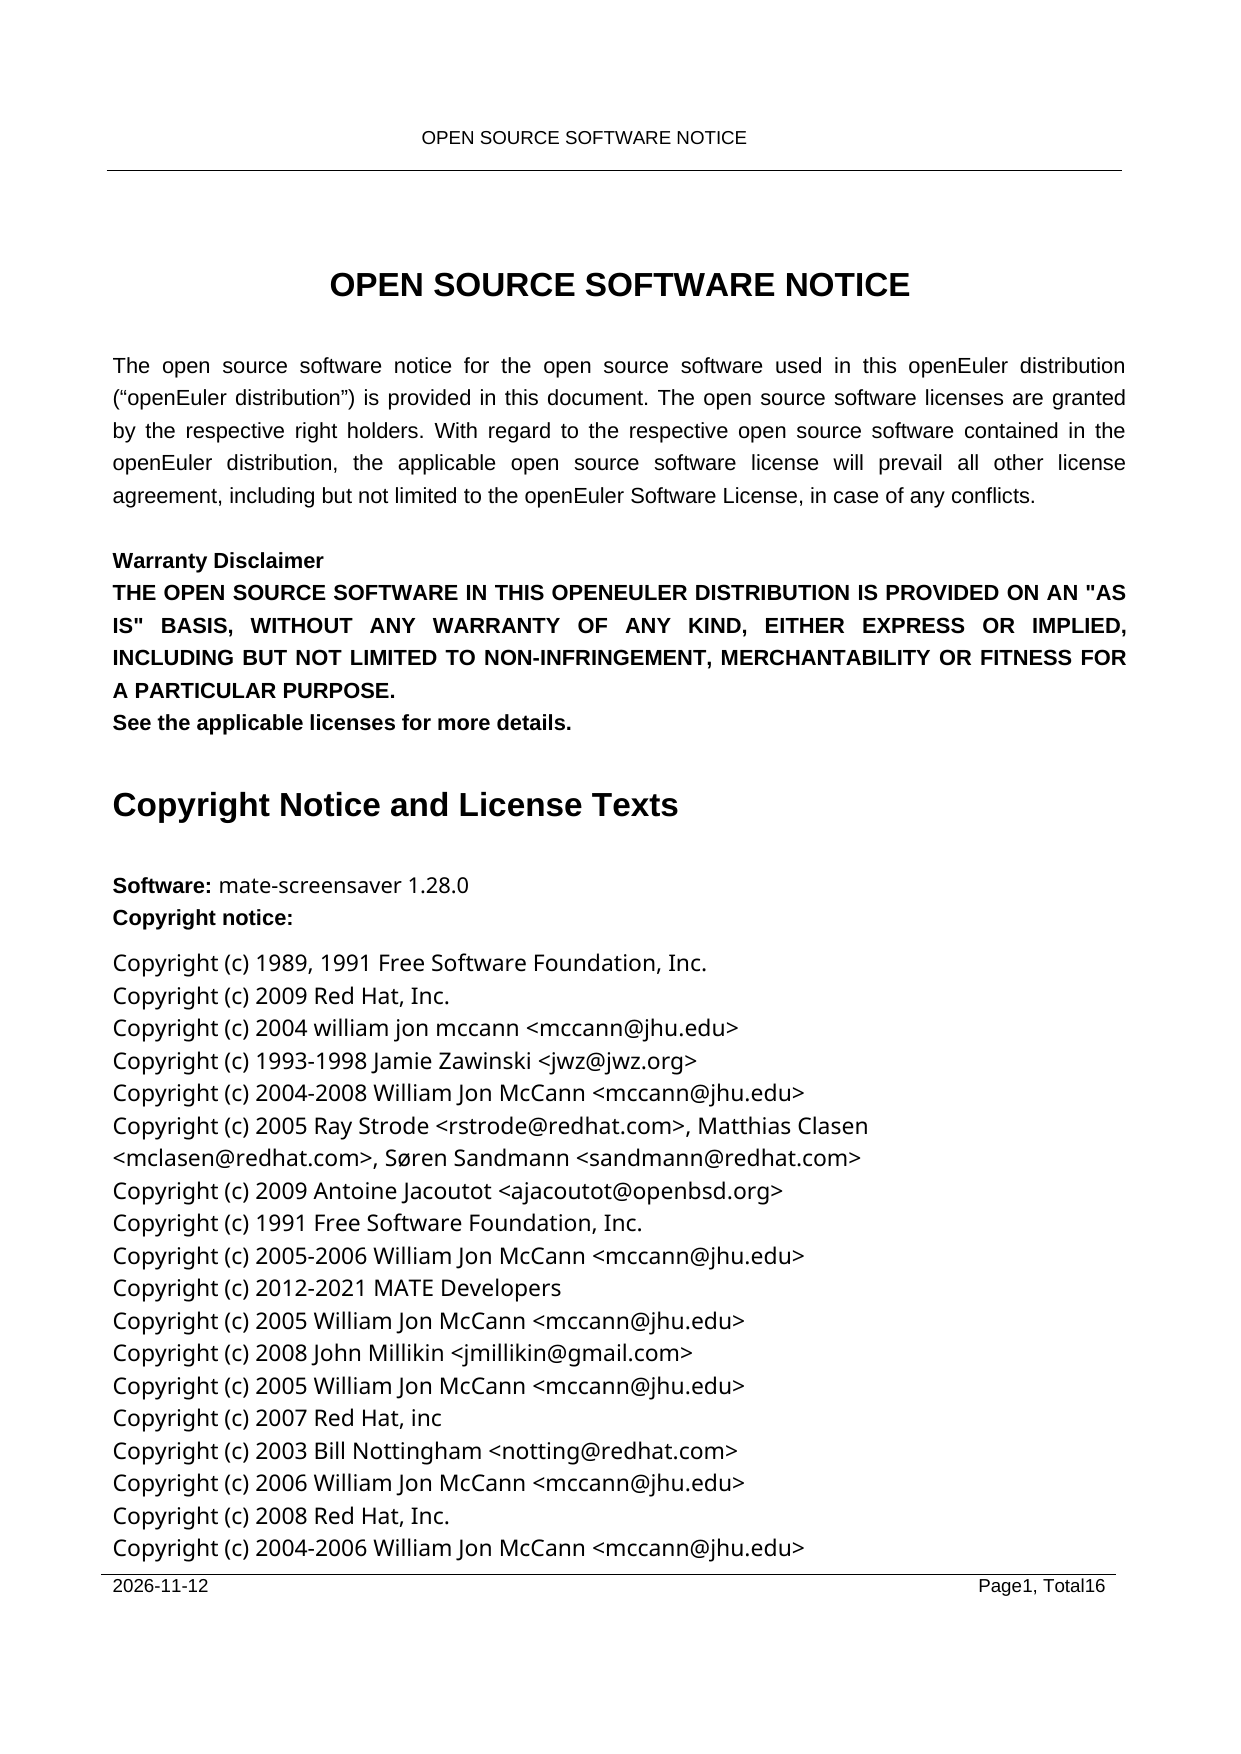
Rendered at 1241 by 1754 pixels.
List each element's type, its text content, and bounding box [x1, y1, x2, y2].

text THE OPEN SOURCE SOFTWARE IN THIS OPENEULER DISTRIBUTION IS PROVIDED ON AN "AS IS" BASIS, WITHOUT ANY WARRANTY OF ANY KIND, EITHER EXPRESS OR IMPLIED, INCLUDING BUT NOT LIMITED TO NON-INFRINGEMENT, MERCHANTABILITY OR FITNESS FOR A PARTICULAR PURPOSE. See the applicable licenses for more details. [112, 576, 1128, 739]
text Copyright notice: [112, 901, 1128, 934]
text The open source software notice for the open source software used in this openEuler distribution (“openEuler distribution”) is provided in this document. The open source software licenses are granted by the respective right holders. With regard to the respective open source software contained in the openEuler distribution, the applicable open source software license will prevail all other license agreement, including but not limited to the openEuler Software License, in case of any conflicts. [112, 349, 1128, 511]
text Warranty Disclaimer [112, 544, 1128, 576]
title Software: mate-screensaver 1.28.0 [112, 869, 1128, 901]
text OPEN SOURCE SOFTWARE NOTICE [112, 251, 1128, 316]
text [112, 947, 1128, 1564]
text Copyright Notice and License Texts [112, 771, 1128, 836]
